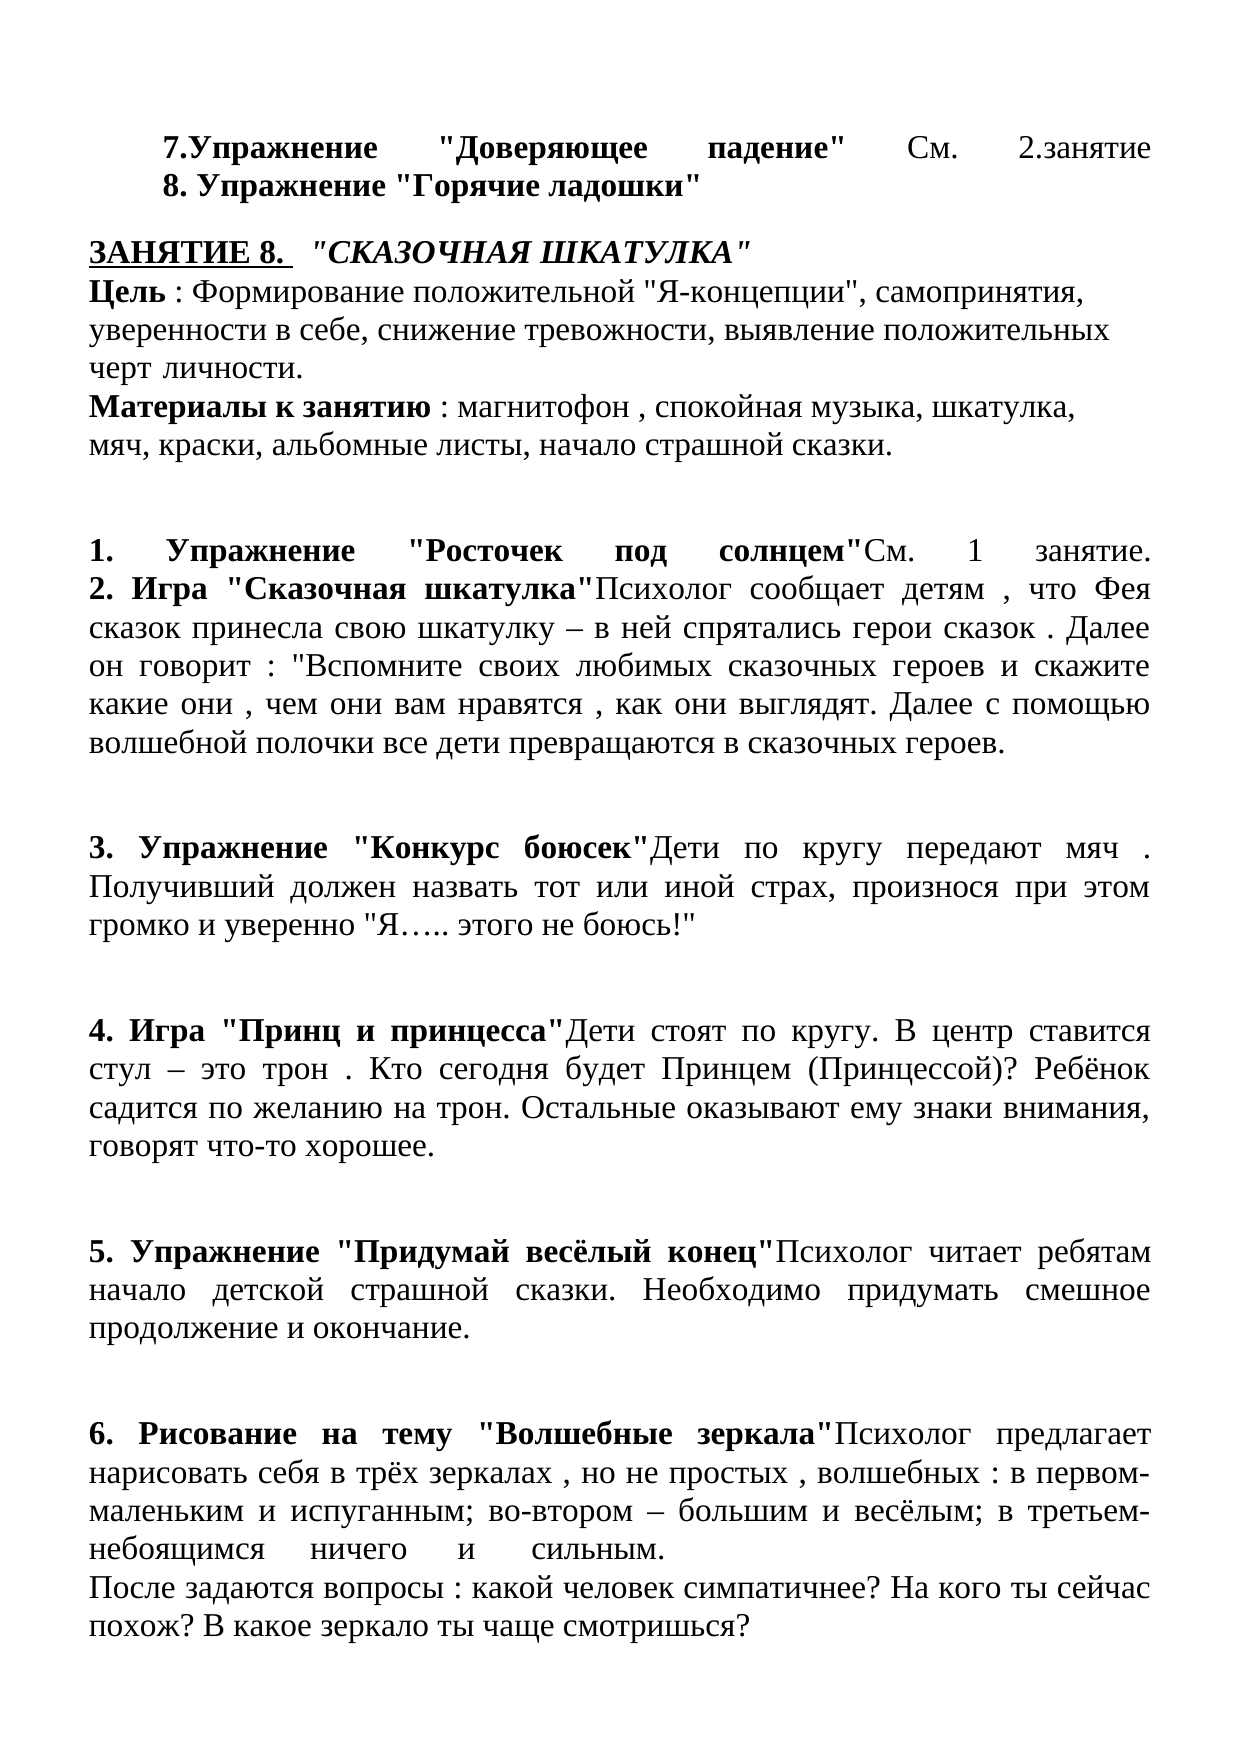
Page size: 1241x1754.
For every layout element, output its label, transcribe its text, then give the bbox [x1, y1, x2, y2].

text 3. Упражнение "Конкурс боюсек"Дети по кругу передают мяч . Получивший должен назвать тот или иной страх, произнося при этом громко и уверенно "Я….. этого не боюсь!" [89, 789, 1152, 943]
text 1. Упражнение "Росточек под солнцем"См. 1 занятие. 2. Игра "Сказочная шкатулка"Психолог сообщает детям , что Фея сказок принесла свою шкатулку – в ней спрятались герои сказок . Далее он говорит : "Вспомните своих любимых сказочных героев и скажите какие они , чем они вам нравятся , как они выглядят. Далее с помощью волшебной полочки все дети превращаются в сказочных героев. [89, 492, 1152, 760]
text 7.Упражнение "Доверяющее падение" См. 2.занятие 8. Упражнение "Горячие ладошки" [162, 89, 1152, 204]
text 5. Упражнение "Придумай весёлый конец"Психолог читает ребятам начало детской страшной сказки. Необходимо придумать смешное продолжение и окончание. [89, 1193, 1152, 1346]
text 4. Игра "Принц и принцесса"Дети стоят по кругу. В центр ставится стул – это трон . Кто сегодня будет Принцем (Принцессой)? Ребёнок садится по желанию на трон. Остальные оказывают ему знаки внимания, говорят что-то хорошее. [89, 972, 1152, 1164]
text ЗАНЯТИЕ 8. "СКАЗОЧНАЯ ШКАТУЛКА" Цель : Формирование положительной "Я-концепции", самопринятия, уверенности в себе, снижение тревожности, выявление положительных черт личности. Материалы к занятию : магнитофон , спокойная музыка, шкатулка, мяч, краски, альбомные листы, начало страшной сказки. [89, 233, 1152, 463]
text 6. Рисование на тему "Волшебные зеркала"Психолог предлагает нарисовать себя в трёх зеркалах , но не простых , волшебных : в первом- маленьким и испуганным; во-втором – большим и весёлым; в третьем- небоящимся ничего и сильным. После задаются вопросы : какой человек симпатичнее? На кого ты сейчас похож? В какое зеркало ты чаще смотришься? [89, 1375, 1152, 1644]
